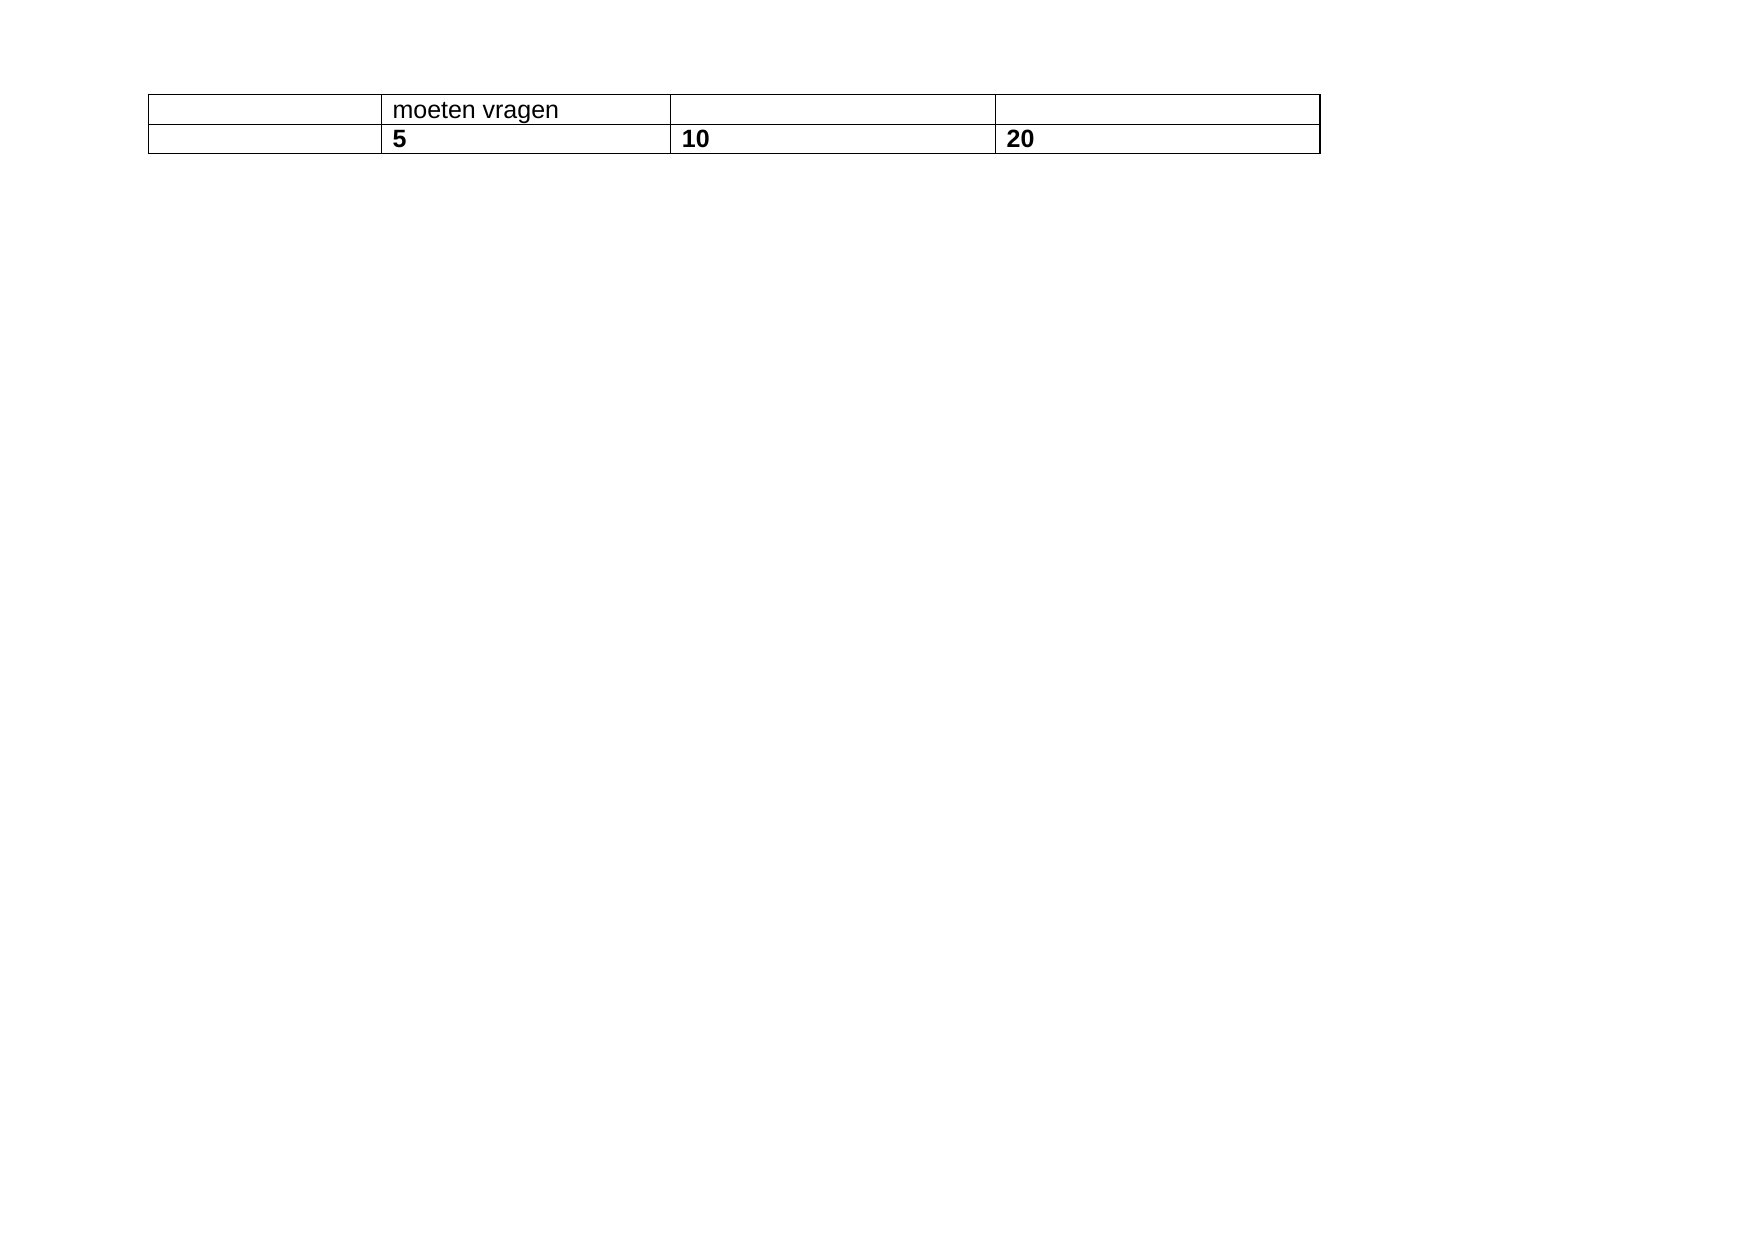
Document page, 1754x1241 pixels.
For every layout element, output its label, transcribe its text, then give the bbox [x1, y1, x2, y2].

table_cell 5 [382, 125, 670, 153]
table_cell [671, 95, 995, 123]
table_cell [382, 95, 670, 123]
table_cell 10 [671, 125, 995, 153]
table_cell Uitspraak [149, 95, 381, 123]
table_cell [149, 125, 381, 153]
table_cell 20 [996, 125, 1319, 153]
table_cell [996, 95, 1319, 123]
